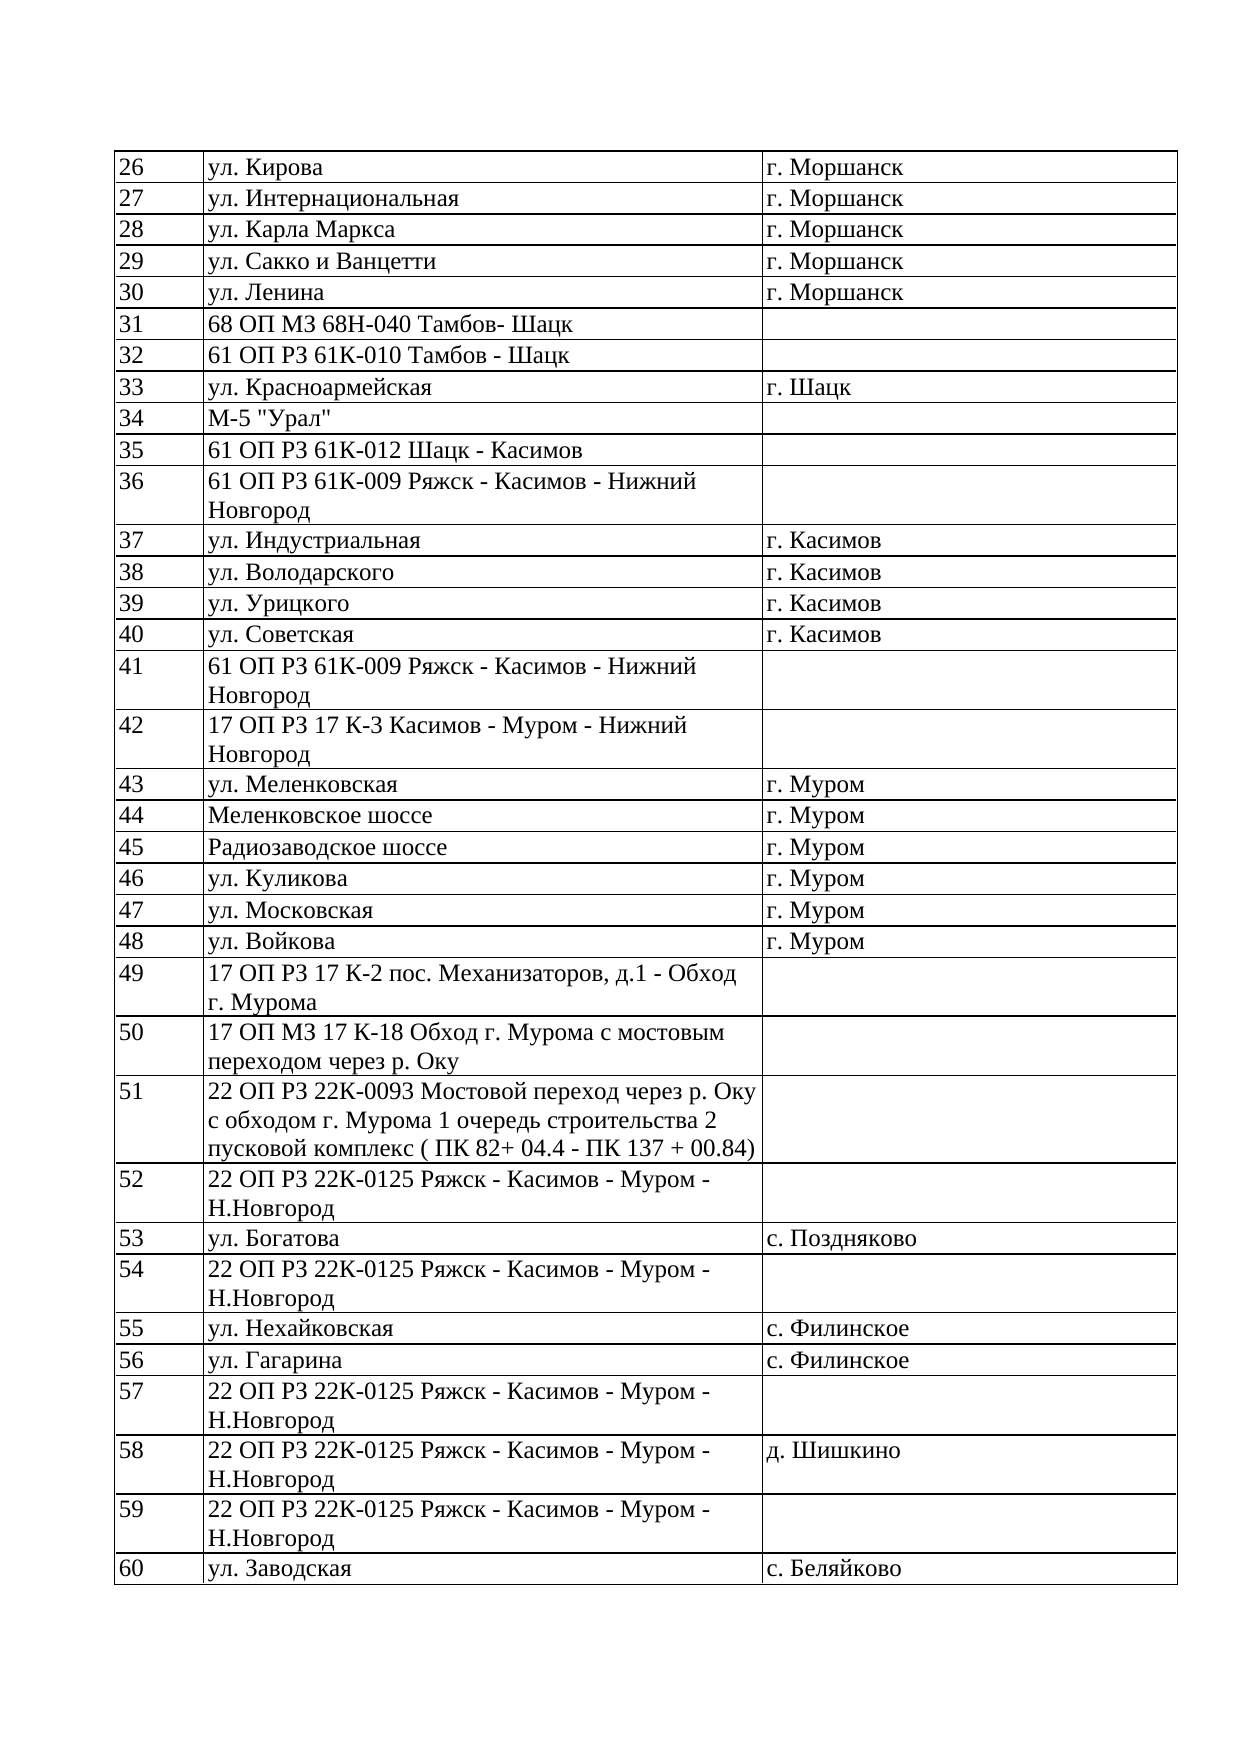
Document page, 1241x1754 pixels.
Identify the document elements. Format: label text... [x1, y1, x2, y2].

table_cell 49 [115, 958, 203, 1015]
table_cell 38 [115, 556, 203, 587]
table_cell 17 ОП РЗ 17 К-3 Касимов - Муром - Нижний Новгород [204, 710, 762, 768]
table_cell г. Касимов [763, 524, 1177, 555]
table_cell 46 [115, 863, 203, 893]
table_cell 27 [115, 183, 203, 213]
table_cell [763, 433, 1177, 464]
table_cell ул. Ленина [204, 277, 762, 307]
table_cell 32 [115, 340, 203, 370]
table_cell 22 ОП РЗ 22К-0125 Ряжск - Касимов - Муром - Н.Новгород [204, 1255, 762, 1312]
table_cell [763, 1493, 1177, 1552]
table_cell [763, 1253, 1177, 1312]
table_cell 61 ОП РЗ 61К-012 Шацк - Касимов [204, 435, 762, 464]
table_cell 29 [115, 245, 203, 276]
table_cell г. Касимов [763, 618, 1177, 649]
table_cell М-5 "Урал" [204, 403, 762, 433]
table_cell ул. Кирова [204, 152, 762, 181]
table_cell [763, 465, 1177, 524]
table_cell 31 [115, 308, 203, 339]
table_cell ул. Советская [204, 620, 762, 649]
table_cell 35 [115, 434, 203, 464]
table_cell ул. Нехайковская [204, 1313, 762, 1343]
table_cell ул. Урицкого [204, 588, 762, 618]
table_cell 47 [115, 895, 203, 925]
table_cell 51 [115, 1076, 203, 1162]
table_cell [763, 709, 1177, 768]
table_cell 61 ОП РЗ 61К-009 Ряжск - Касимов - Нижний Новгород [204, 466, 762, 524]
table_cell [763, 1075, 1177, 1162]
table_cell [204, 1436, 762, 1493]
table_cell 33 [115, 371, 203, 402]
table_cell г. Муром [763, 862, 1177, 893]
table_cell 45 [115, 832, 203, 862]
table_cell 22 ОП РЗ 22К-0125 Ряжск - Касимов - Муром - Н.Новгород [204, 1164, 762, 1221]
table_cell [763, 402, 1177, 433]
table_cell ул. Сакко и Ванцетти [204, 246, 762, 276]
table_cell 55 [115, 1313, 203, 1343]
table_cell [763, 1162, 1177, 1221]
table_cell 36 [115, 466, 203, 524]
table_cell г. Моршанск [763, 152, 1177, 181]
table_cell 17 ОП РЗ 17 К-2 пос. Механизаторов, д.1 - Обход г. Мурома [204, 958, 762, 1015]
table_cell 41 [115, 651, 203, 708]
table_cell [204, 1495, 762, 1552]
table_cell 37 [115, 525, 203, 555]
table_cell г. Муром [763, 799, 1177, 831]
table_cell ул. Войкова [204, 927, 762, 956]
table_cell ул. Богатова [204, 1223, 762, 1253]
table_cell г. Муром [763, 831, 1177, 862]
table_cell г. Муром [763, 925, 1177, 956]
table_cell 58 [115, 1435, 203, 1493]
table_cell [204, 1376, 762, 1434]
table_cell 68 ОП МЗ 68Н-040 Тамбов- Шацк [204, 309, 762, 339]
table_cell 50 [115, 1016, 203, 1074]
table_cell с. Беляйково [763, 1552, 1177, 1583]
table_cell [763, 339, 1177, 370]
table_cell ул. Интернациональная [204, 183, 762, 213]
table_cell 60 [115, 1553, 203, 1583]
table_cell 17 ОП МЗ 17 К-18 Обход г. Мурома с мостовым переходом через р. Оку [204, 1017, 762, 1074]
table_cell г. Моршанск [763, 181, 1177, 213]
table_cell 56 [115, 1344, 203, 1375]
table_cell ул. Карла Маркса [204, 215, 762, 244]
table_cell 28 [115, 214, 203, 244]
table_cell ул. Гагарина [204, 1345, 762, 1375]
table_cell с. Филинское [763, 1343, 1177, 1375]
table_cell 43 [115, 769, 203, 799]
table_cell 57 [115, 1376, 203, 1434]
table_cell Радиозаводское шоссе [204, 832, 762, 862]
table_cell [763, 1375, 1177, 1434]
table_cell ул. Куликова [204, 864, 762, 893]
table_cell г. Шацк [763, 370, 1177, 402]
table_cell 26 [115, 152, 203, 181]
table_cell [763, 1015, 1177, 1074]
table_cell 44 [115, 800, 203, 831]
table_cell [763, 307, 1177, 339]
table_cell ул. Заводская [204, 1554, 762, 1583]
table_cell 40 [115, 619, 203, 649]
table_cell 39 [115, 588, 203, 618]
table_cell [763, 650, 1177, 708]
table_cell ул. Володарского [204, 557, 762, 587]
table_cell 48 [115, 926, 203, 956]
table_cell с. Филинское [763, 1312, 1177, 1343]
table_cell 52 [115, 1163, 203, 1221]
table_cell 59 [115, 1494, 203, 1552]
table_cell Меленковское шоссе [204, 801, 762, 831]
table_cell 34 [115, 403, 203, 433]
table_cell ул. Красноармейская [204, 372, 762, 402]
table_cell г. Муром [763, 768, 1177, 799]
table_cell 53 [115, 1223, 203, 1253]
table_cell ул. Индустриальная [204, 525, 762, 555]
table_cell г. Моршанск [763, 276, 1177, 307]
table_cell 22 ОП РЗ 22К-0093 Мостовой переход через р. Оку с обходом г. Мурома 1 очередь строительства 2 пусковой комплекс ( ПК 82+ 04.4 - ПК 137 + 00.84) [204, 1076, 762, 1162]
table_cell г. Муром [763, 894, 1177, 925]
table_cell 30 [115, 277, 203, 307]
table_cell г. Касимов [763, 555, 1177, 587]
table_cell ул. Меленковская [204, 769, 762, 799]
table_cell г. Моршанск [763, 213, 1177, 244]
table_cell ул. Московская [204, 895, 762, 925]
table_cell [763, 956, 1177, 1015]
table_cell 61 ОП РЗ 61К-010 Тамбов - Шацк [204, 340, 762, 370]
table_cell д. Шишкино [763, 1434, 1177, 1493]
table_cell г. Моршанск [763, 244, 1177, 276]
table_cell с. Поздняково [763, 1221, 1177, 1253]
table_cell 54 [115, 1254, 203, 1312]
table_cell 61 ОП РЗ 61К-009 Ряжск - Касимов - Нижний Новгород [204, 651, 762, 708]
table_cell 42 [115, 710, 203, 768]
table_cell г. Касимов [763, 587, 1177, 618]
